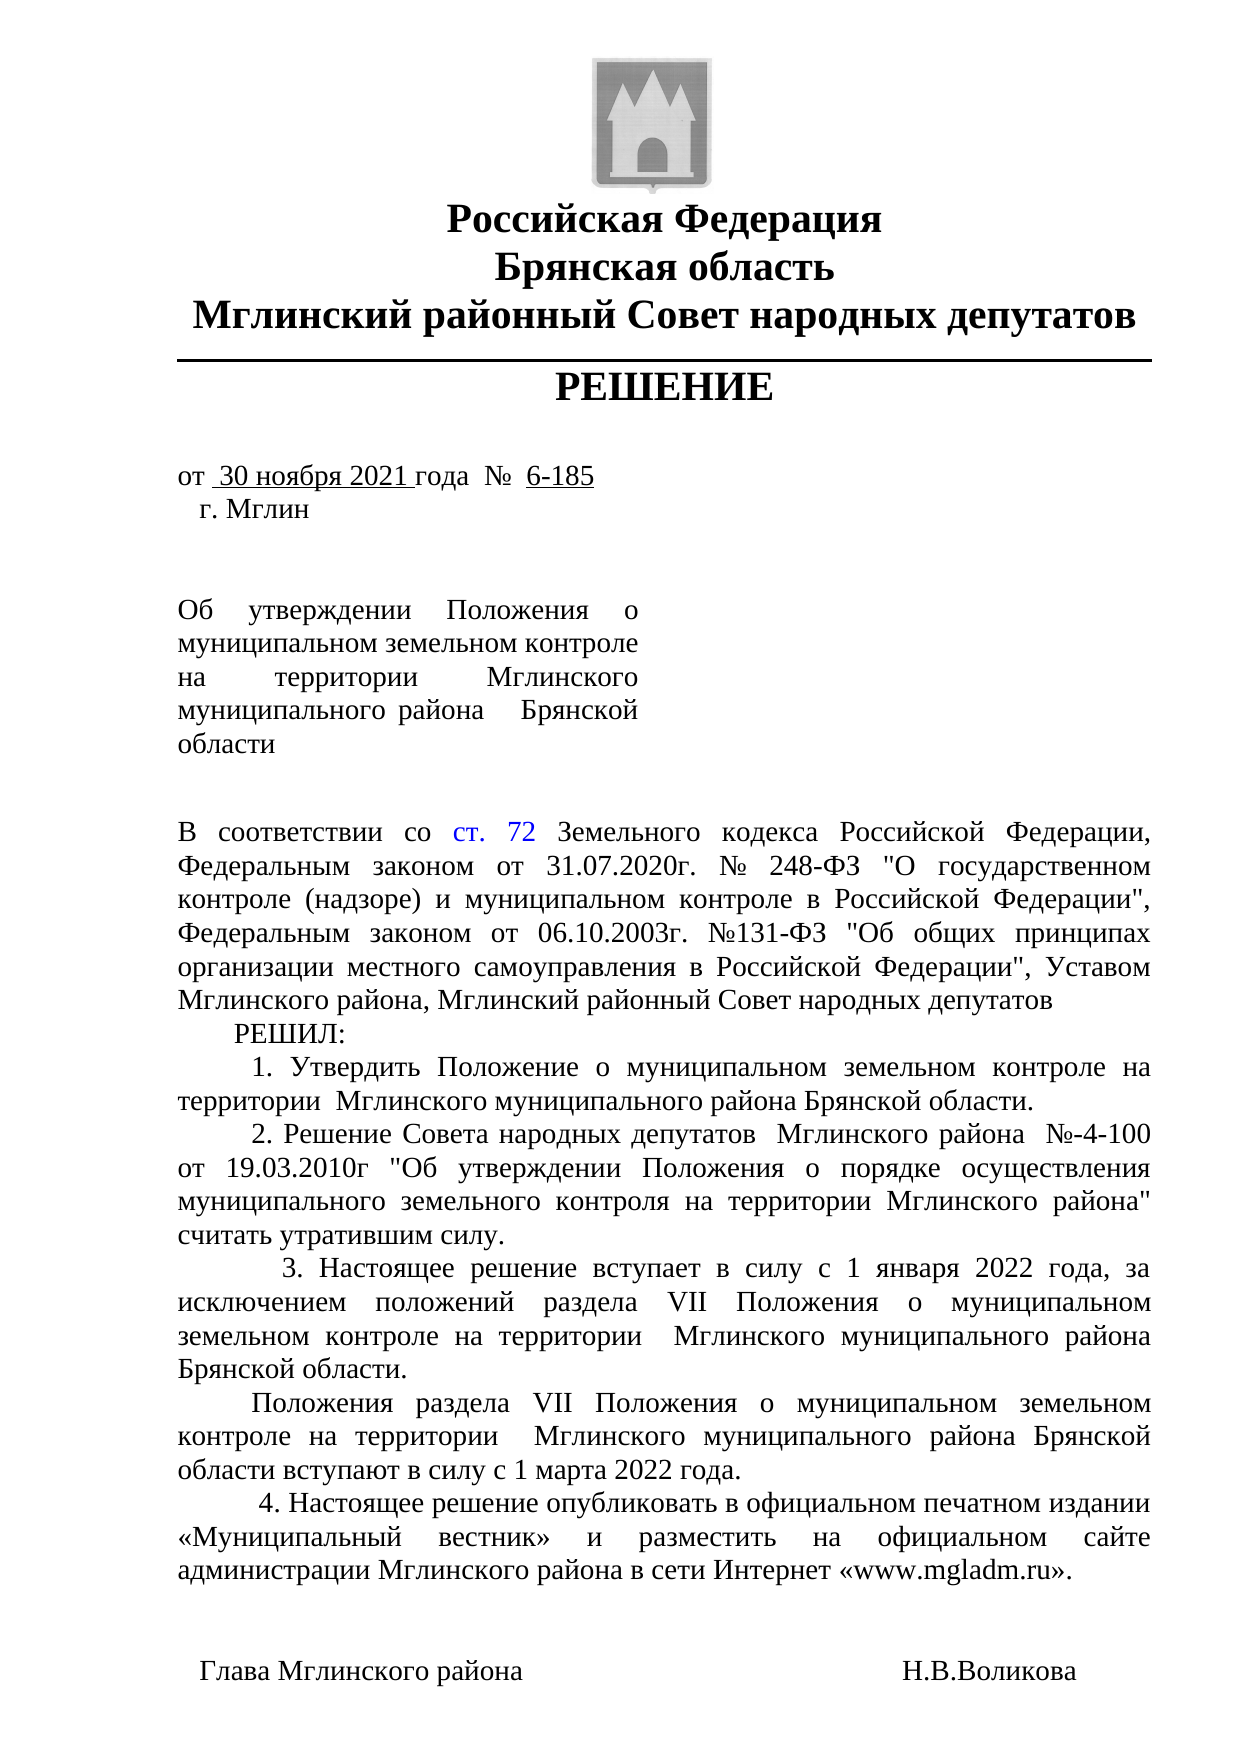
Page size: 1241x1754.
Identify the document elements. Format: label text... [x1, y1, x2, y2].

text 4. Настоящее решение опубликовать в официальном печатном издании «Муниципальный вестник» и разместить на официальном сайте администрации Мглинского района в сети Интернет «www.mgladm.ru». [177, 1485, 1152, 1586]
text 3. Настоящее решение вступает в силу с 1 января 2022 года, за исключением положений раздела VII Положения о муниципальном земельном контроле на территории Мглинского муниципального района Брянской области. [177, 1251, 1152, 1385]
subtitle Мглинский районный Совет народных депутатов [177, 289, 1152, 337]
title Российская Федерация [177, 194, 1152, 242]
text 1. Утвердить Положение о муниципальном земельном контроле на территории Мглинского муниципального района Брянской области. [177, 1049, 1152, 1116]
text от 30 ноября 2021 года № 6-185 [177, 458, 1152, 491]
text РЕШИЛ: [177, 1016, 1152, 1049]
text В соответствии со ст. 72 Земельного кодекса Российской Федерации, Федеральным законом от 31.07.2020г. № 248-ФЗ "О государственном контроле (надзоре) и муниципальном контроле в Российской Федерации", Федеральным законом от 06.10.2003г. №131-ФЗ "Об общих принципах организации местного самоуправления в Российской Федерации", Уставом Мглинского района, Мглинский районный Совет народных депутатов [177, 814, 1152, 1016]
text г. Мглин [177, 491, 1152, 525]
text Положения раздела VII Положения о муниципальном земельном контроле на территории Мглинского муниципального района Брянской области вступают в силу с 1 марта 2022 года. [177, 1385, 1152, 1485]
text 2. Решение Совета народных депутатов Мглинского района №-4-100 от 19.03.2010г "Об утверждении Положения о порядке осуществления муниципального земельного контроля на территории Мглинского района" считать утратившим силу. [177, 1116, 1152, 1251]
picture [590, 56, 714, 194]
subtitle Брянская область [177, 242, 1152, 289]
subtitle РЕШЕНИЕ [177, 362, 1152, 410]
text Глава Мглинского района Н.В.Воликова [177, 1653, 1152, 1687]
table_header Об утверждении Положения о муниципальном земельном контроле на территории Мглинского муниципального района Брянской области [166, 592, 650, 759]
